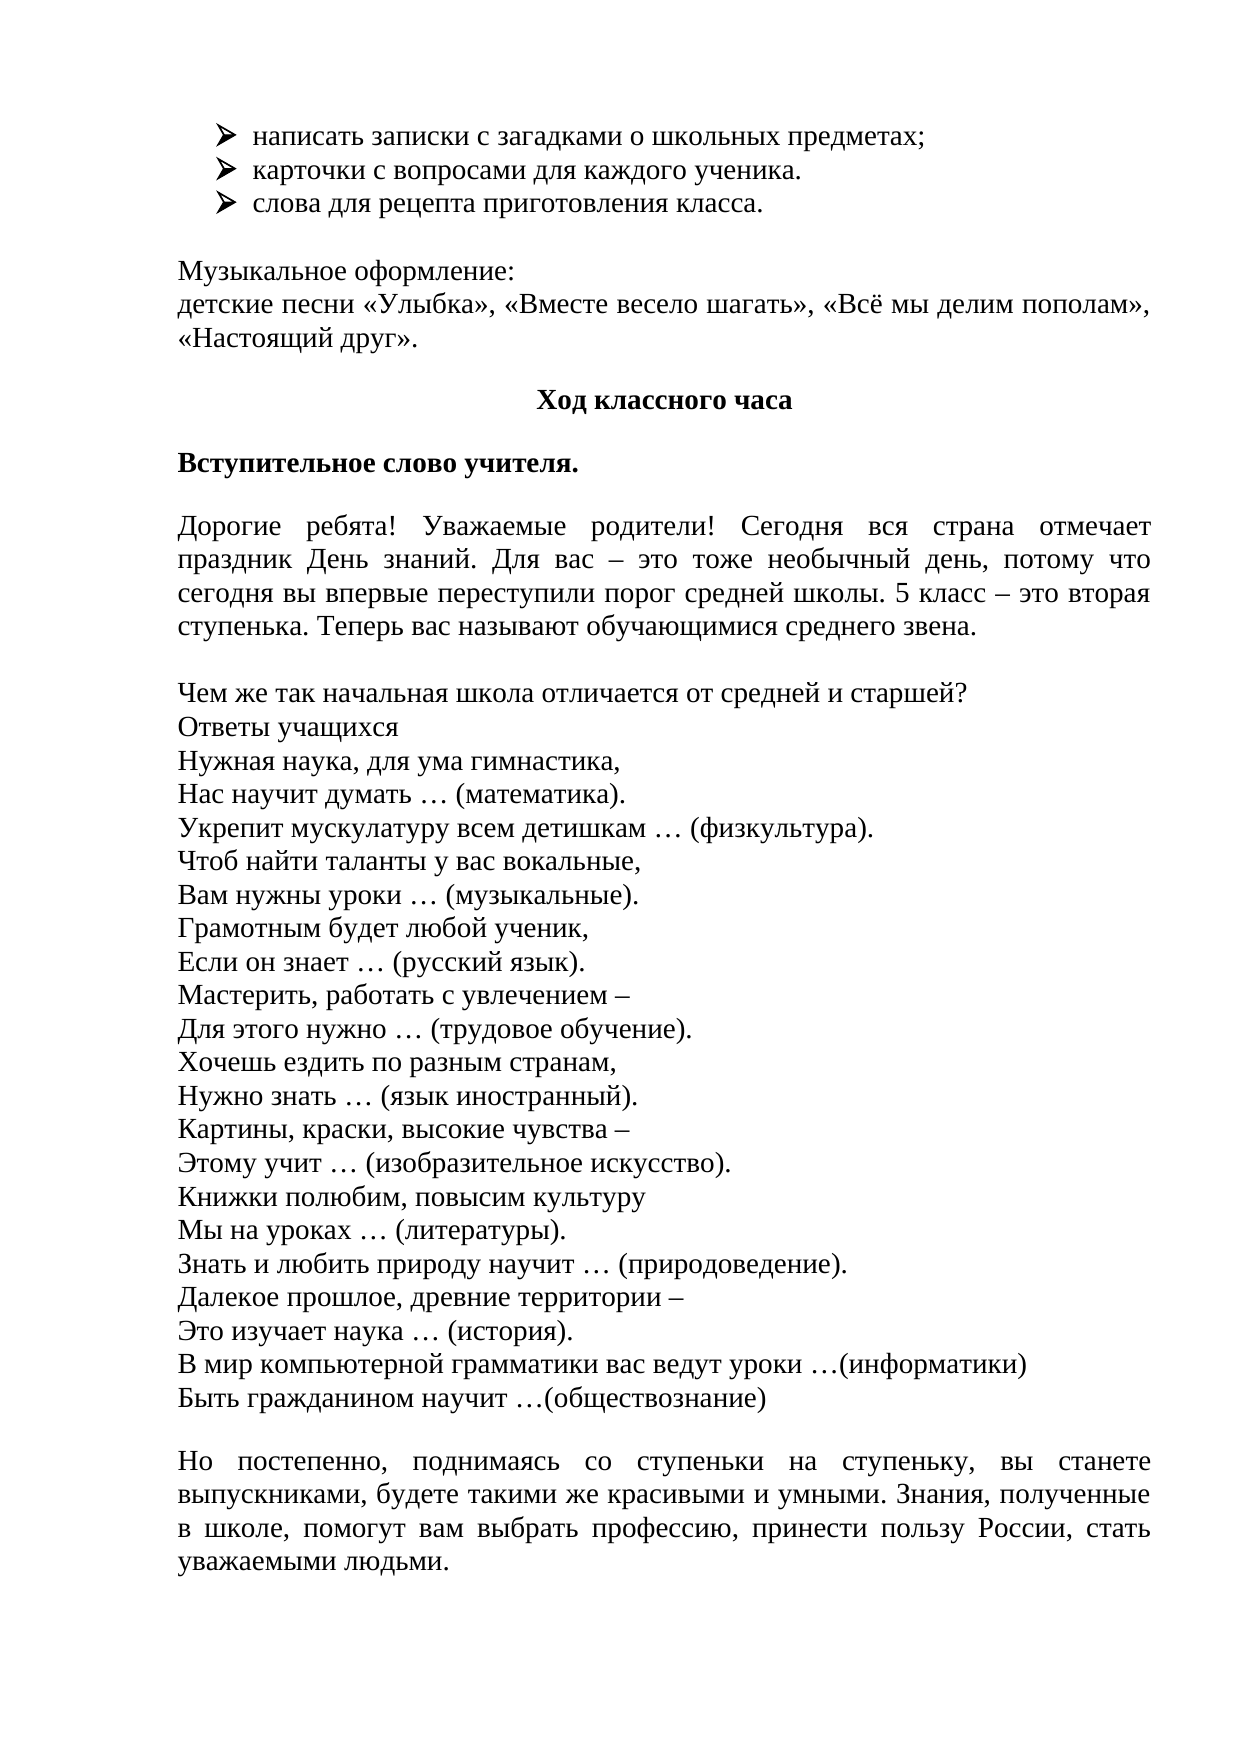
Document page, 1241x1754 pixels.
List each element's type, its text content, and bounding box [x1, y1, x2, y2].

text Нужная наука, для ума гимнастика, [177, 743, 1152, 776]
text детские песни «Улыбка», «Вместе весело шагать», «Всё мы делим пополам», «Настоящий друг». [177, 286, 1152, 353]
text Знать и любить природу научит … (природоведение). [177, 1246, 1152, 1279]
text Быть гражданином научит …(обществознание) [177, 1380, 1152, 1413]
text Хочешь ездить по разным странам, [177, 1044, 1152, 1078]
text Этому учит … (изобразительное искусство). [177, 1145, 1152, 1179]
text Дорогие ребята! Уважаемые родители! Сегодня вся страна отмечает праздник День знаний. Для вас – это тоже необычный день, потому что сегодня вы впервые переступили порог средней школы. 5 класс – это вторая ступенька. Теперь вас называют обучающимися среднего звена. [177, 508, 1152, 642]
text Если он знает … (русский язык). [177, 944, 1152, 977]
text Чтоб найти таланты у вас вокальные, [177, 843, 1152, 877]
list карточки с вопросами для каждого ученика. [215, 152, 1152, 185]
text В мир компьютерной грамматики вас ведут уроки …(информатики) [177, 1346, 1152, 1380]
list слова для рецепта приготовления класса. [215, 185, 1152, 219]
text Книжки полюбим, повысим культуру [177, 1179, 1152, 1212]
text Мастерить, работать с увлечением – [177, 977, 1152, 1011]
text Ответы учащихся [177, 709, 1152, 743]
list написать записки с загадками о школьных предметах; [215, 118, 1152, 152]
text Вступительное слово учителя. [177, 445, 1152, 479]
text Ход классного часа [177, 382, 1152, 416]
text Нас научит думать … (математика). [177, 776, 1152, 810]
text Музыкальное оформление: [177, 253, 1152, 286]
text Картины, краски, высокие чувства – [177, 1112, 1152, 1145]
text Укрепит мускулатуру всем детишкам … (физкультура). [177, 810, 1152, 843]
text Для этого нужно … (трудовое обучение). [177, 1011, 1152, 1044]
text Мы на уроках … (литературы). [177, 1212, 1152, 1246]
text Далекое прошлое, древние территории – [177, 1279, 1152, 1313]
text Грамотным будет любой ученик, [177, 910, 1152, 944]
text Но постепенно, поднимаясь со ступеньки на ступеньку, вы станете выпускниками, будете такими же красивыми и умными. Знания, полученные в школе, помогут вам выбрать профессию, принести пользу России, стать уважаемыми людьми. [177, 1443, 1152, 1577]
text Чем же так начальная школа отличается от средней и старшей? [177, 676, 1152, 709]
text Вам нужны уроки … (музыкальные). [177, 877, 1152, 910]
text Это изучает наука … (история). [177, 1313, 1152, 1346]
text Нужно знать … (язык иностранный). [177, 1078, 1152, 1112]
